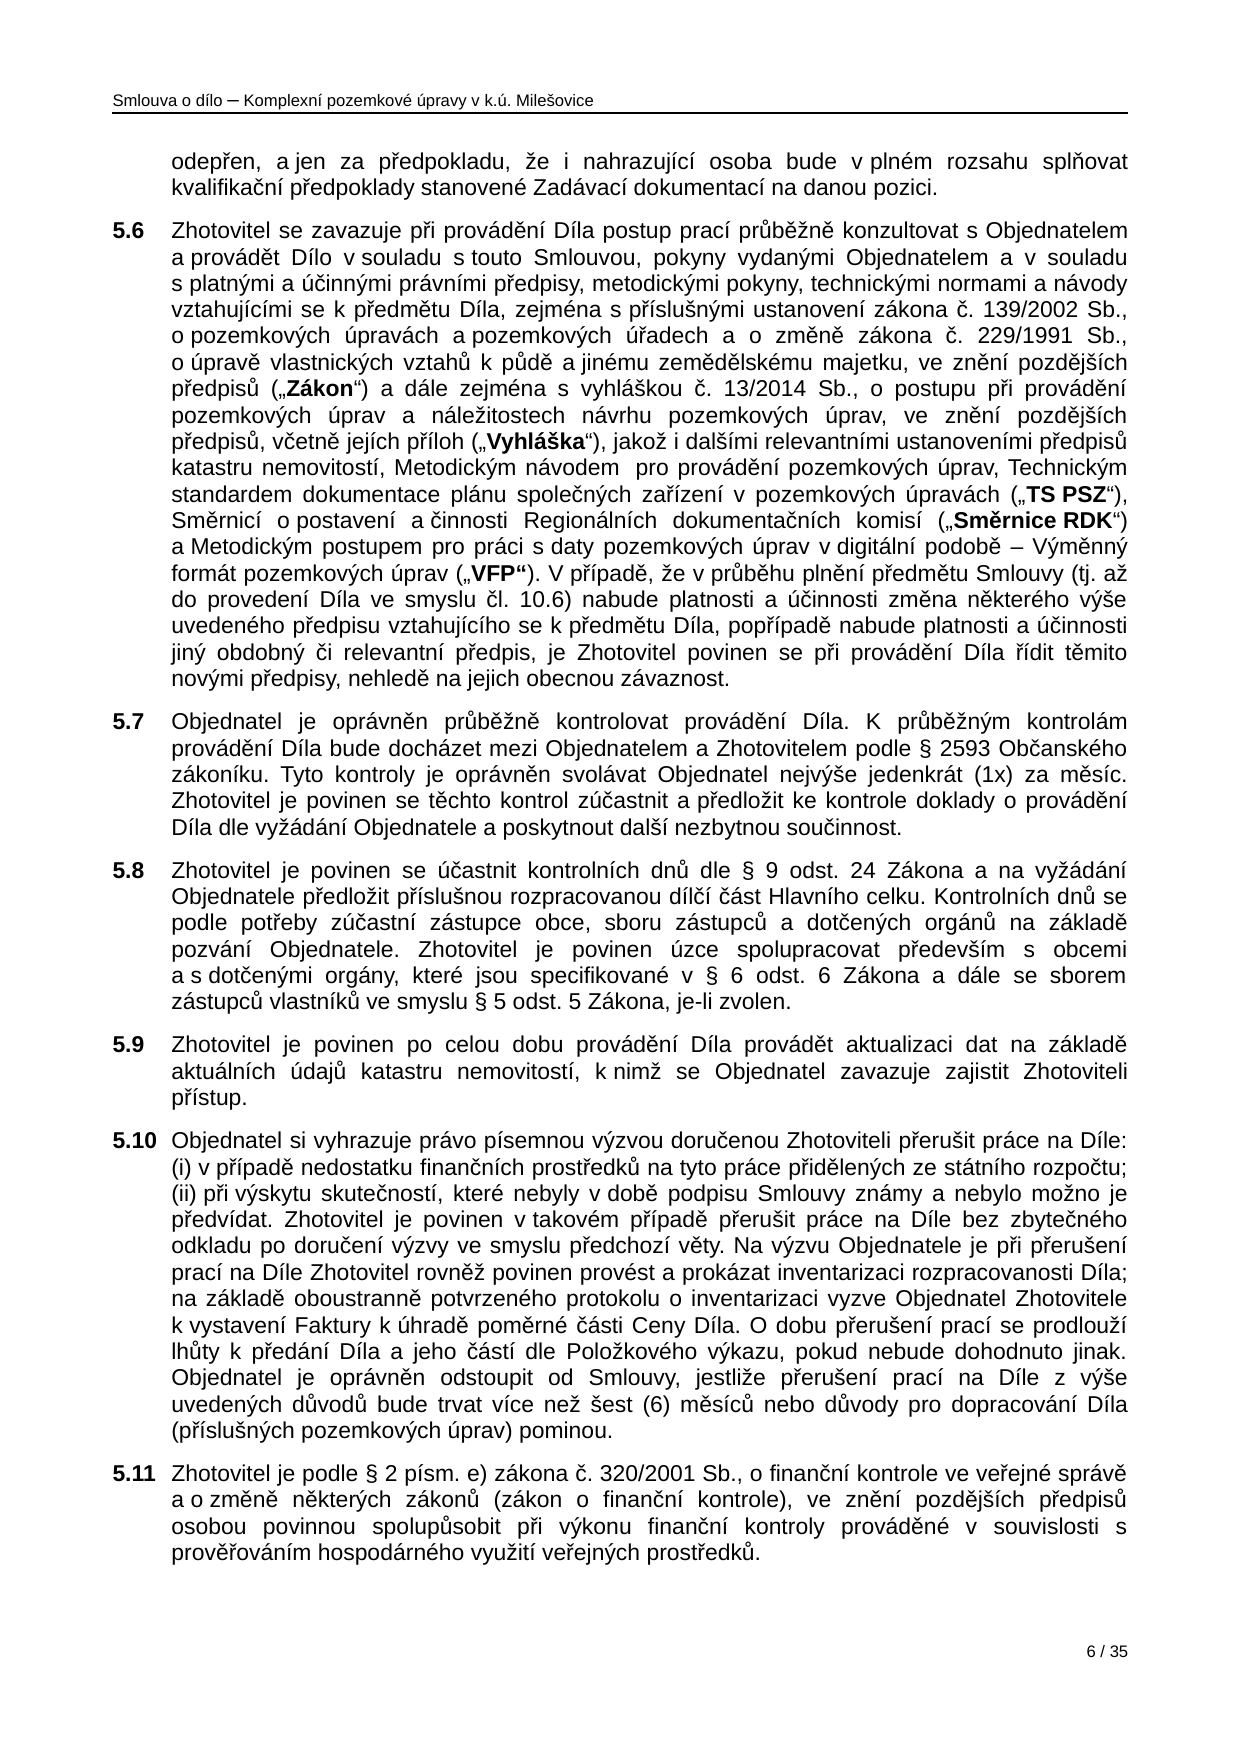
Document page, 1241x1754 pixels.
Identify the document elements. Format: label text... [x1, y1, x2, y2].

text Zhotovitel je podle § 2 písm. e) zákona č. 320/2001 Sb., o finanční kontrole ve veřejné správě a o změně některých zákonů (zákon o finanční kontrole), ve znění pozdějších předpisů osobou povinnou spolupůsobit při výkonu finanční kontroly prováděné v souvislosti s prověřováním hospodárného využití veřejných prostředků. [112, 1460, 1128, 1565]
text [112, 148, 1128, 200]
text Objednatel je oprávněn průběžně kontrolovat provádění Díla. K průběžným kontrolám provádění Díla bude docházet mezi Objednatelem a Zhotovitelem podle § 2593 Občanského zákoníku. Tyto kontroly je oprávněn svolávat Objednatel nejvýše jedenkrát (1x) za měsíc. Zhotovitel je povinen se těchto kontrol zúčastnit a předložit ke kontrole doklady o provádění Díla dle vyžádání Objednatele a poskytnout další nezbytnou součinnost. [112, 708, 1128, 840]
text Zhotovitel je povinen po celou dobu provádění Díla provádět aktualizaci dat na základě aktuálních údajů katastru nemovitostí, k nimž se Objednatel zavazuje zajistit Zhotoviteli přístup. [112, 1031, 1128, 1110]
text Zhotovitel se zavazuje při provádění Díla postup prací průběžně konzultovat s Objednatelem a provádět Dílo v souladu s touto Smlouvou, pokyny vydanými Objednatelem a v souladu s platnými a účinnými právními předpisy, metodickými pokyny, technickými normami a návody vztahujícími se k předmětu Díla, zejména s příslušnými ustanovení zákona č. 139/2002 Sb., o pozemkových úpravách a pozemkových úřadech a o změně zákona č. 229/1991 Sb., o úpravě vlastnických vztahů k půdě a jinému zemědělskému majetku, ve znění pozdějších předpisů („Zákon“) a dále zejména s vyhláškou č. 13/2014 Sb., o postupu při provádění pozemkových úprav a náležitostech návrhu pozemkových úprav, ve znění pozdějších předpisů, včetně jejích příloh („Vyhláška“), jakož i dalšími relevantními ustanoveními předpisů katastru nemovitostí, Metodickým návodem pro provádění pozemkových úprav, Technickým standardem dokumentace plánu společných zařízení v pozemkových úpravách („TS PSZ“), Směrnicí o postavení a činnosti Regionálních dokumentačních komisí („Směrnice RDK“) a Metodickým postupem pro práci s daty pozemkových úprav v digitální podobě – Výměnný formát pozemkových úprav („VFP“). V případě, že v průběhu plnění předmětu Smlouvy (tj. až do provedení Díla ve smyslu čl. 10.6) nabude platnosti a účinnosti změna některého výše uvedeného předpisu vztahujícího se k předmětu Díla, popřípadě nabude platnosti a účinnosti jiný obdobný či relevantní předpis, je Zhotovitel povinen se při provádění Díla řídit těmito novými předpisy, nehledě na jejich obecnou závaznost. [112, 217, 1128, 691]
text Zhotovitel je povinen se účastnit kontrolních dnů dle § 9 odst. 24 Zákona a na vyžádání Objednatele předložit příslušnou rozpracovanou dílčí část Hlavního celku. Kontrolních dnů se podle potřeby zúčastní zástupce obce, sboru zástupců a dotčených orgánů na základě pozvání Objednatele. Zhotovitel je povinen úzce spolupracovat především s obcemi a s dotčenými orgány, které jsou specifikované v § 6 odst. 6 Zákona a dále se sborem zástupců vlastníků ve smyslu § 5 odst. 5 Zákona, je-li zvolen. [112, 857, 1128, 1015]
text Objednatel si vyhrazuje právo písemnou výzvou doručenou Zhotoviteli přerušit práce na Díle: (i) v případě nedostatku finančních prostředků na tyto práce přidělených ze státního rozpočtu; (ii) při výskytu skutečností, které nebyly v době podpisu Smlouvy známy a nebylo možno je předvídat. Zhotovitel je povinen v takovém případě přerušit práce na Díle bez zbytečného odkladu po doručení výzvy ve smyslu předchozí věty. Na výzvu Objednatele je při přerušení prací na Díle Zhotovitel rovněž povinen provést a prokázat inventarizaci rozpracovanosti Díla; na základě oboustranně potvrzeného protokolu o inventarizaci vyzve Objednatel Zhotovitele k vystavení Faktury k úhradě poměrné části Ceny Díla. O dobu přerušení prací se prodlouží lhůty k předání Díla a jeho částí dle Položkového výkazu, pokud nebude dohodnuto jinak. Objednatel je oprávněn odstoupit od Smlouvy, jestliže přerušení prací na Díle z výše uvedených důvodů bude trvat více než šest (6) měsíců nebo důvody pro dopracování Díla (příslušných pozemkových úprav) pominou. [112, 1127, 1128, 1443]
